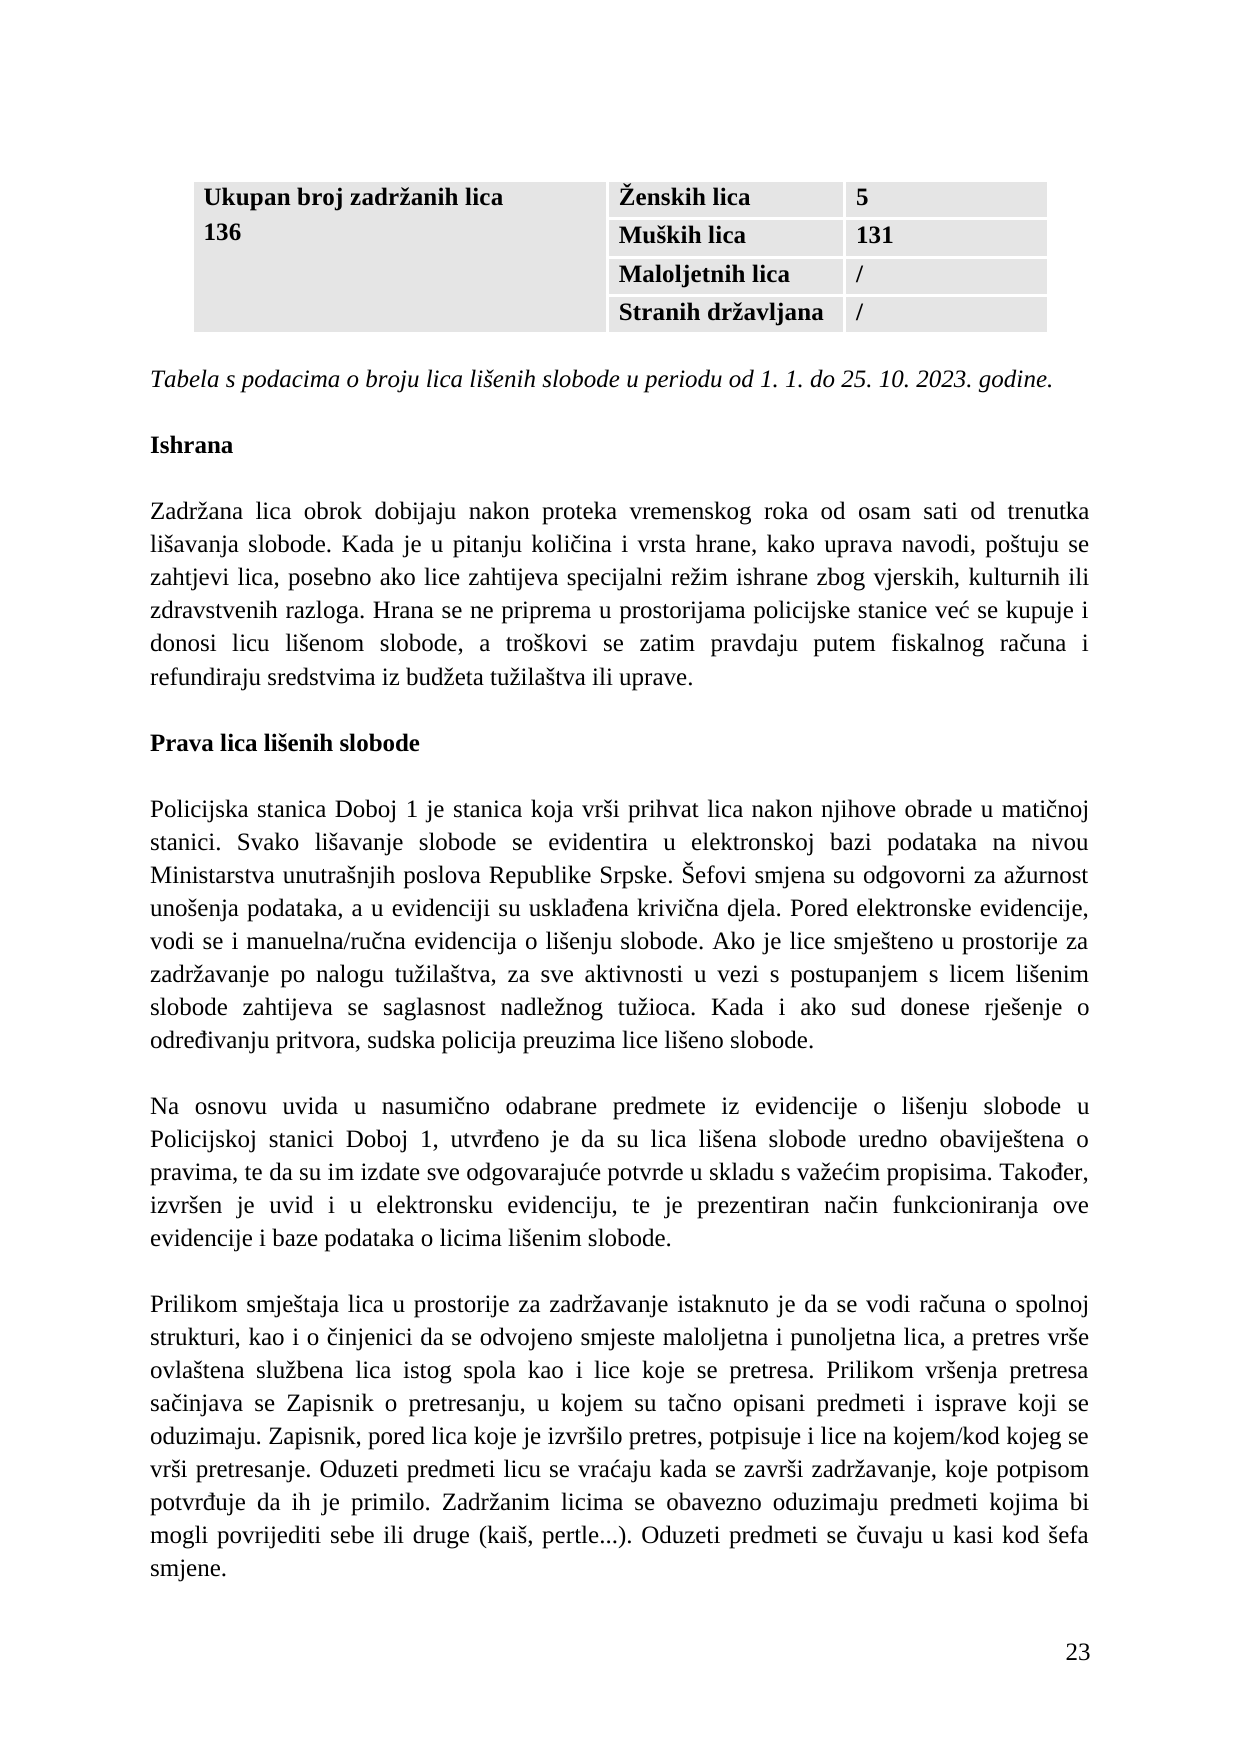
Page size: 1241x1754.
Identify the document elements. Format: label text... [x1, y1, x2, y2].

table_cell Muških lica [609, 220, 843, 256]
table_header Ukupan broj zadržanih lica 136 [194, 182, 606, 332]
text Tabela s podacima o broju lica lišenih slobode u periodu od 1. 1. do 25. 10. 2023. godine. [150, 364, 1090, 393]
table_cell / [846, 297, 1047, 332]
text Policijska stanica Doboj 1 je stanica koja vrši prihvat lica nakon njihove obrade u matičnoj stanici. Svako lišavanje slobode se evidentira u elektronskoj bazi podataka na nivou Ministarstva unutrašnjih poslova Republike Srpske. Šefovi smjena su odgovorni za ažurnost unošenja podataka, a u evidenciji su usklađena krivična djela. Pored elektronske evidencije, vodi se i manuelna/ručna evidencija o lišenju slobode. Ako je lice smješteno u prostorije za zadržavanje po nalogu tužilaštva, za sve aktivnosti u vezi s postupanjem s licem lišenim slobode zahtijeva se saglasnost nadležnog tužioca. Kada i ako sud donese rješenje o određivanju pritvora, sudska policija preuzima lice lišeno slobode. [150, 794, 1090, 1053]
table_cell Stranih državljana [609, 297, 843, 332]
text Prava lica lišenih slobode [150, 728, 1090, 756]
table_header 5 [846, 182, 1047, 217]
table_cell / [846, 259, 1047, 294]
text Zadržana lica obrok dobijaju nakon proteka vremenskog roka od osam sati od trenutka lišavanja slobode. Kada je u pitanju količina i vrsta hrane, kako uprava navodi, poštuju se zahtjevi lica, posebno ako lice zahtijeva specijalni režim ishrane zbog vjerskih, kulturnih ili zdravstvenih razloga. Hrana se ne priprema u prostorijama policijske stanice već se kupuje i donosi licu lišenom slobode, a troškovi se zatim pravdaju putem fiskalnog računa i refundiraju sredstvima iz budžeta tužilaštva ili uprave. [150, 496, 1090, 690]
text Na osnovu uvida u nasumično odabrane predmete iz evidencije o lišenju slobode u Policijskoj stanici Doboj 1, utvrđeno je da su lica lišena slobode uredno obaviještena o pravima, te da su im izdate sve odgovarajuće potvrde u skladu s važećim propisima. Također, izvršen je uvid i u elektronsku evidenciju, te je prezentiran način funkcioniranja ove evidencije i baze podataka o licima lišenim slobode. [150, 1091, 1090, 1252]
table_cell Maloljetnih lica [609, 259, 843, 294]
table_cell 131 [846, 220, 1047, 256]
text Prilikom smještaja lica u prostorije za zadržavanje istaknuto je da se vodi računa o spolnoj strukturi, kao i o činjenici da se odvojeno smjeste maloljetna i punoljetna lica, a pretres vrše ovlaštena službena lica istog spola kao i lice koje se pretresa. Prilikom vršenja pretresa sačinjava se Zapisnik o pretresanju, u kojem su tačno opisani predmeti i isprave koji se oduzimaju. Zapisnik, pored lica koje je izvršilo pretres, potpisuje i lice na kojem/kod kojeg se vrši pretresanje. Oduzeti predmeti licu se vraćaju kada se završi zadržavanje, koje potpisom potvrđuje da ih je primilo. Zadržanim licima se obavezno oduzimaju predmeti kojima bi mogli povrijediti sebe ili druge (kaiš, pertle...). Oduzeti predmeti se čuvaju u kasi kod šefa smjene. [150, 1289, 1090, 1582]
text Ishrana [150, 430, 1090, 459]
table_header Ženskih lica [609, 182, 843, 217]
